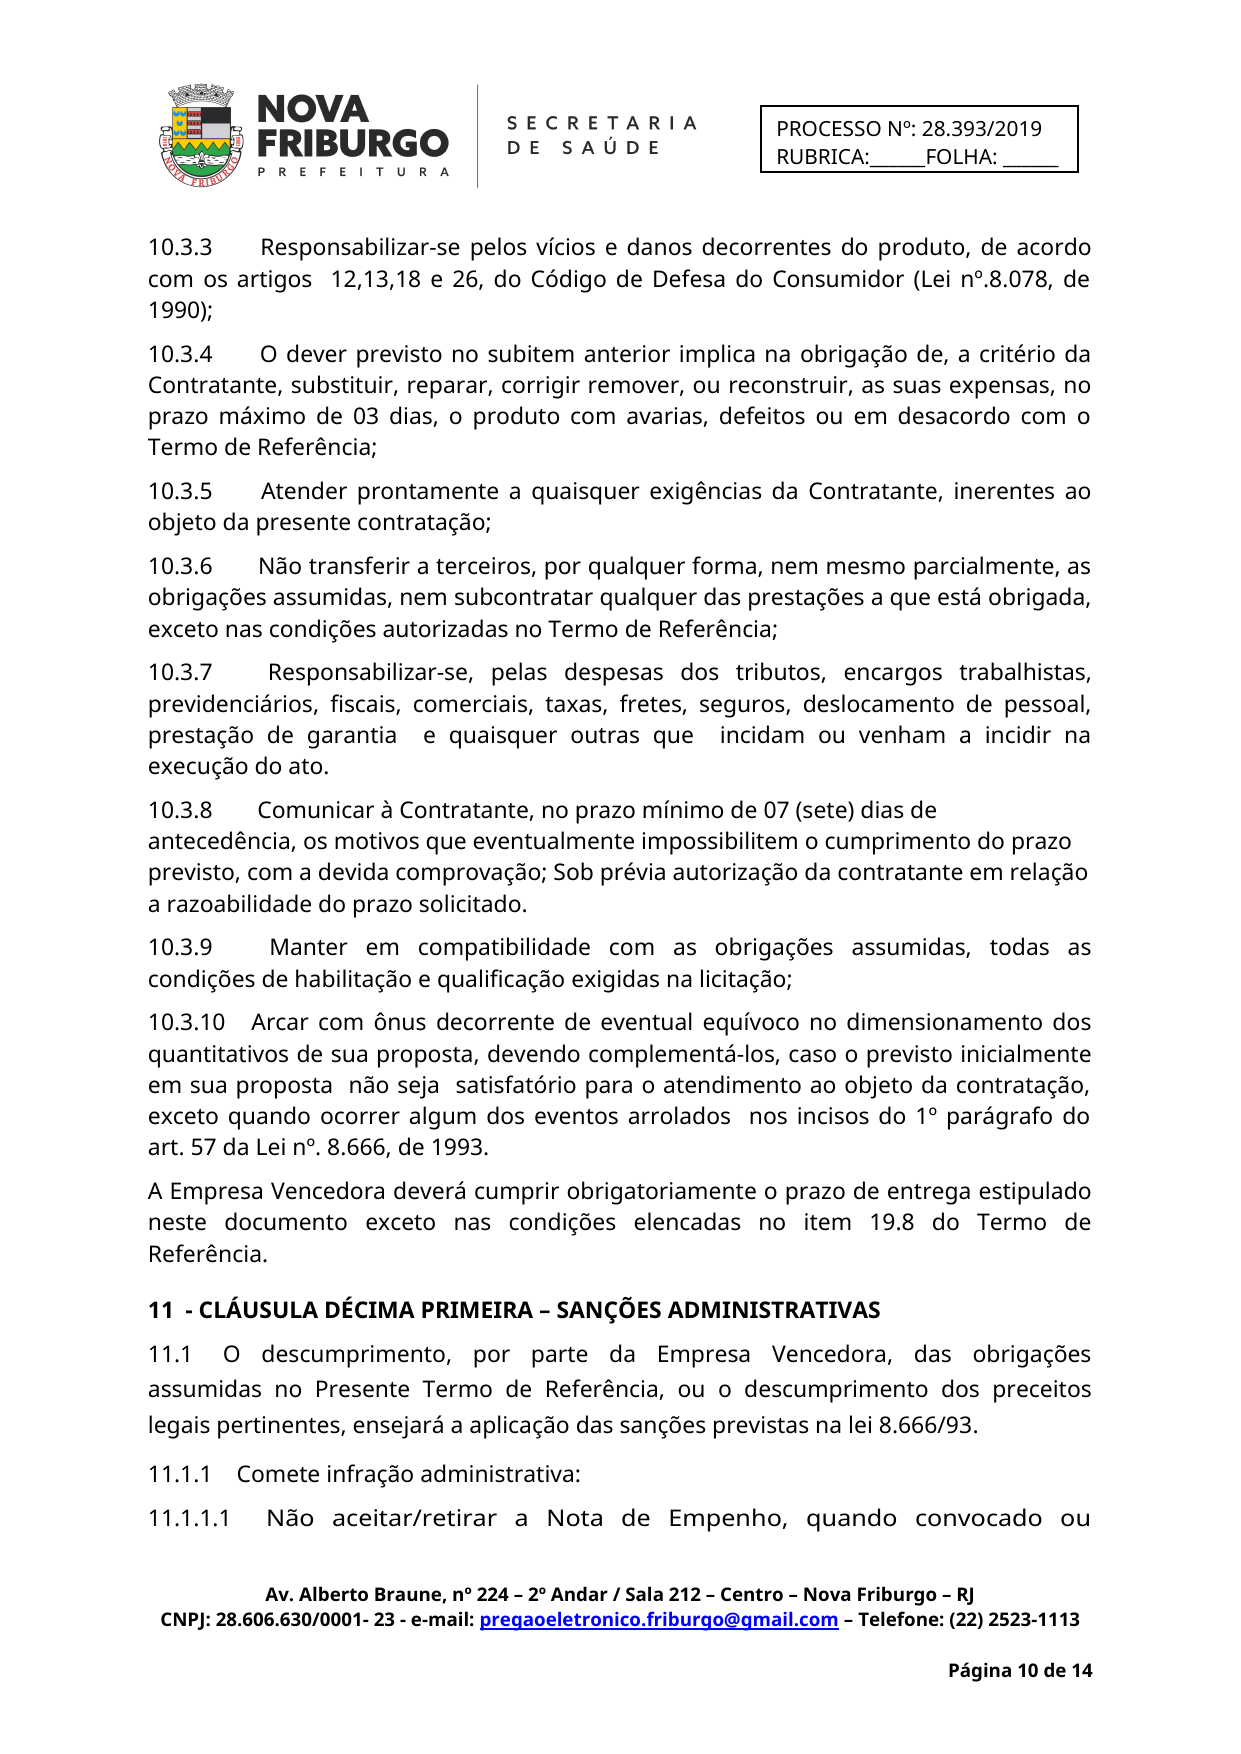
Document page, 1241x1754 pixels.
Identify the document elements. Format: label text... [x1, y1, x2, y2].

list Responsabilizar-se pelos vícios e danos decorrentes do produto, de acordo com os artigos 12,13,18 e 26, do Código de Defesa do Consumidor (Lei nº.8.078, de 1990); [148, 231, 1092, 325]
list Comete infração administrativa: [148, 1458, 1092, 1489]
list Manter em compatibilidade com as obrigações assumidas, todas as condições de habilitação e qualificação exigidas na licitação; [148, 931, 1092, 994]
list Responsabilizar-se, pelas despesas dos tributos, encargos trabalhistas, previdenciários, fiscais, comerciais, taxas, fretes, seguros, deslocamento de pessoal, prestação de garantia e quaisquer outras que incidam ou venham a incidir na execução do ato. [148, 656, 1092, 781]
list Não aceitar/retirar a Nota de Empenho, quando convocado ou notificado; [148, 1502, 1092, 1533]
list O descumprimento, por parte da Empresa Vencedora, das obrigações assumidas no Presente Termo de Referência, ou o descumprimento dos preceitos legais pertinentes, ensejará a aplicação das sanções previstas na lei 8.666/93. [148, 1337, 1092, 1441]
list Atender prontamente a quaisquer exigências da Contratante, inerentes ao objeto da presente contratação; [148, 475, 1092, 537]
list O dever previsto no subitem anterior implica na obrigação de, a critério da Contratante, substituir, reparar, corrigir remover, ou reconstruir, as suas expensas, no prazo máximo de 03 dias, o produto com avarias, defeitos ou em desacordo com o Termo de Referência; [148, 337, 1092, 462]
list - CLÁUSULA DÉCIMA PRIMEIRA – SANÇÕES ADMINISTRATIVAS [148, 1294, 1092, 1325]
picture [147, 75, 712, 200]
list Comunicar à Contratante, no prazo mínimo de 07 (sete) dias de antecedência, os motivos que eventualmente impossibilitem o cumprimento do prazo previsto, com a devida comprovação; Sob prévia autorização da contratante em relação a razoabilidade do prazo solicitado. [148, 794, 1092, 919]
list Não transferir a terceiros, por qualquer forma, nem mesmo parcialmente, as obrigações assumidas, nem subcontratar qualquer das prestações a que está obrigada, exceto nas condições autorizadas no Termo de Referência; [148, 550, 1092, 644]
list Arcar com ônus decorrente de eventual equívoco no dimensionamento dos quantitativos de sua proposta, devendo complementá-los, caso o previsto inicialmente em sua proposta não seja satisfatório para o atendimento ao objeto da contratação, exceto quando ocorrer algum dos eventos arrolados nos incisos do 1º parágrafo do art. 57 da Lei nº. 8.666, de 1993. [148, 1006, 1092, 1162]
list A Empresa Vencedora deverá cumprir obrigatoriamente o prazo de entrega estipulado neste documento exceto nas condições elencadas no item 19.8 do Termo de Referência. [148, 1175, 1092, 1269]
